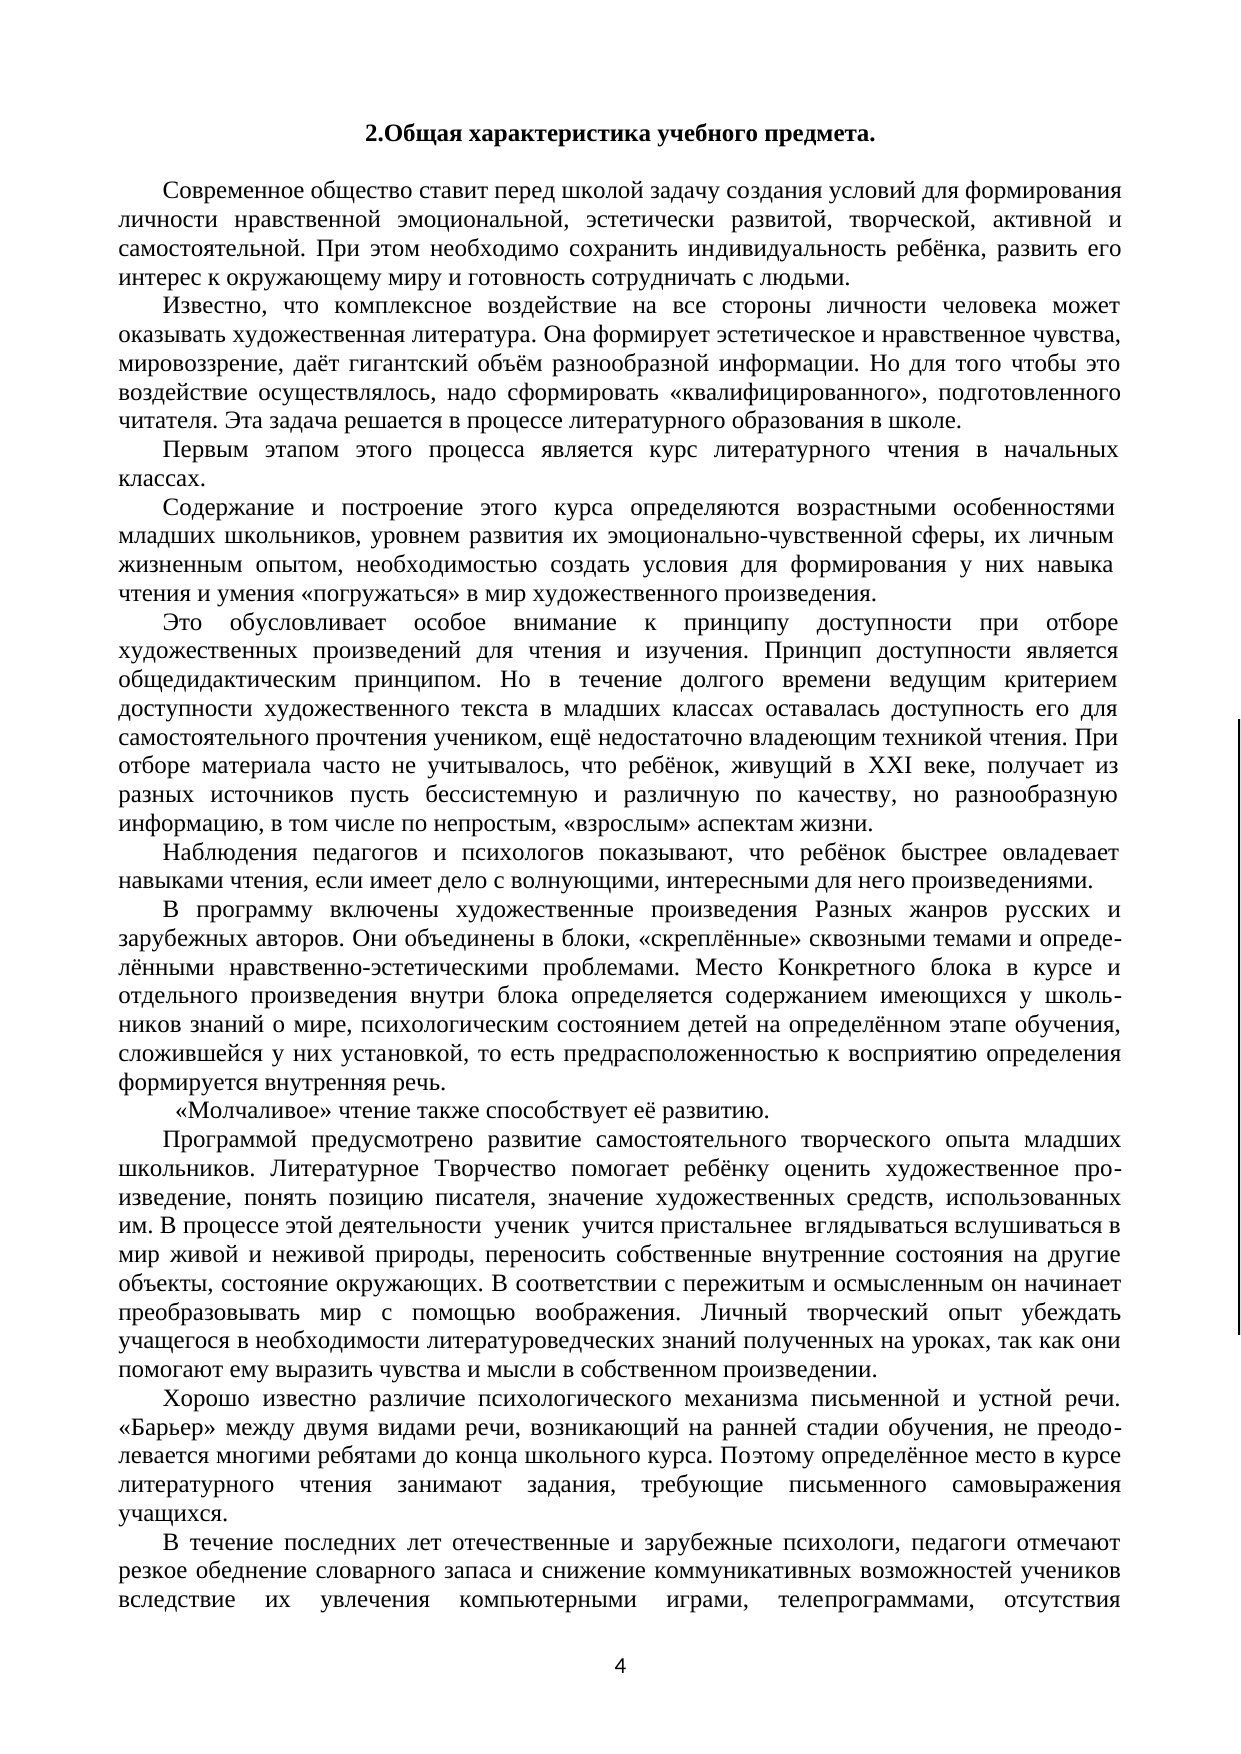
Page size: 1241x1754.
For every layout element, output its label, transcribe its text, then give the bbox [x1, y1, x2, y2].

text «Молчаливое» чтение также способствует её развитию. [118, 1096, 1119, 1124]
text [118, 1527, 1121, 1613]
text Известно, что комплексное воздействие на все стороны личности человека может оказывать художественная литература. Она формирует эстетическое и нравственное чувства, мировоззрение, даёт гигантский объём разнообразной информации. Но для того чтобы это воздействие осуществлялось, надо сформировать «квалифицированного», подготовленного читателя. Эта задача решается в процессе литературного образования в школе. [118, 291, 1121, 434]
text Наблюдения педагогов и психологов показывают, что ребёнок быстрее овладевает навыками чтения, если имеет дело с волнующими, интересными для него произведениями. [118, 837, 1119, 894]
text Содержание и построение этого курса определяются возрастными особенностями младших школьников, уровнем развития их эмоционально-чувственной сферы, их личным жизненным опытом, необходимостью создать условия для формирования у них навыка чтения и умения «погружаться» в мир художественного произведения. [118, 492, 1115, 607]
text Современное общество ставит перед школой задачу создания условий для формирования личности нравственной эмоциональной, эстетически развитой, творческой, активной и самостоятельной. При этом необходимо сохранить индивидуальность ребёнка, развить его интерес к окружающему миру и готовность сотрудничать с людьми. [118, 176, 1122, 291]
text В программу включены художественные произведения Разных жанров русских и зарубежных авторов. Они объединены в блоки, «скреплённые» сквозными темами и определёнными нравственно-эстетическими проблемами. Место Конкретного блока в курсе и отдельного произведения внутри блока определяется содержанием имеющихся у школьников знаний о мире, психологическим состоянием детей на определённом этапе обучения, сложившейся у них установкой, то есть предрасположенностью к восприятию определения формируется внутренняя речь. [118, 894, 1122, 1096]
text Хорошо известно различие психологического механизма письменной и устной речи. «Барьер» между двумя видами речи, возникающий на ранней стадии обучения, не преодолевается многими ребятами до конца школьного курса. Поэтому определённое место в курсе литературного чтения занимают задания, требующие письменного самовыражения учащихся. [118, 1383, 1122, 1527]
text Программой предусмотрено развитие самостоятельного творческого опыта младших школьников. Литературное Творчество помогает ребёнку оценить художественное произведение, понять позицию писателя, значение художественных средств, использованных им. В процессе этой деятельности ученик учится пристальнее вглядываться вслушиваться в мир живой и неживой природы, переносить собственные внутренние состояния на другие объекты, состояние окружающих. В соответствии с пережитым и осмысленным он начинает преобразовывать мир с помощью воображения. Личный творческий опыт убеждать учащегося в необходимости литературоведческих знаний полученных на уроках, так как они помогают ему выразить чувства и мысли в собственном произведении. [118, 1124, 1122, 1383]
text Это обусловливает особое внимание к принципу доступности при отборе художественных произведений для чтения и изучения. Принцип доступности является общедидактическим принципом. Но в течение долгого времени ведущим критерием доступности художественного текста в младших классах оставалась доступность его для самостоятельного прочтения учеником, ещё недостаточно владеющим техникой чтения. При отборе материала часто не учитывалось, что ребёнок, живущий в XXI веке, получает из разных источников пусть бессистемную и различную по качеству, но разнообразную информацию, в том числе по непростым, «взрослым» аспектам жизни. [118, 607, 1118, 837]
text Первым этапом этого процесса является курс литературного чтения в начальных классах. [118, 434, 1119, 492]
text 2.Общая характеристика учебного предмета. [118, 118, 1122, 147]
